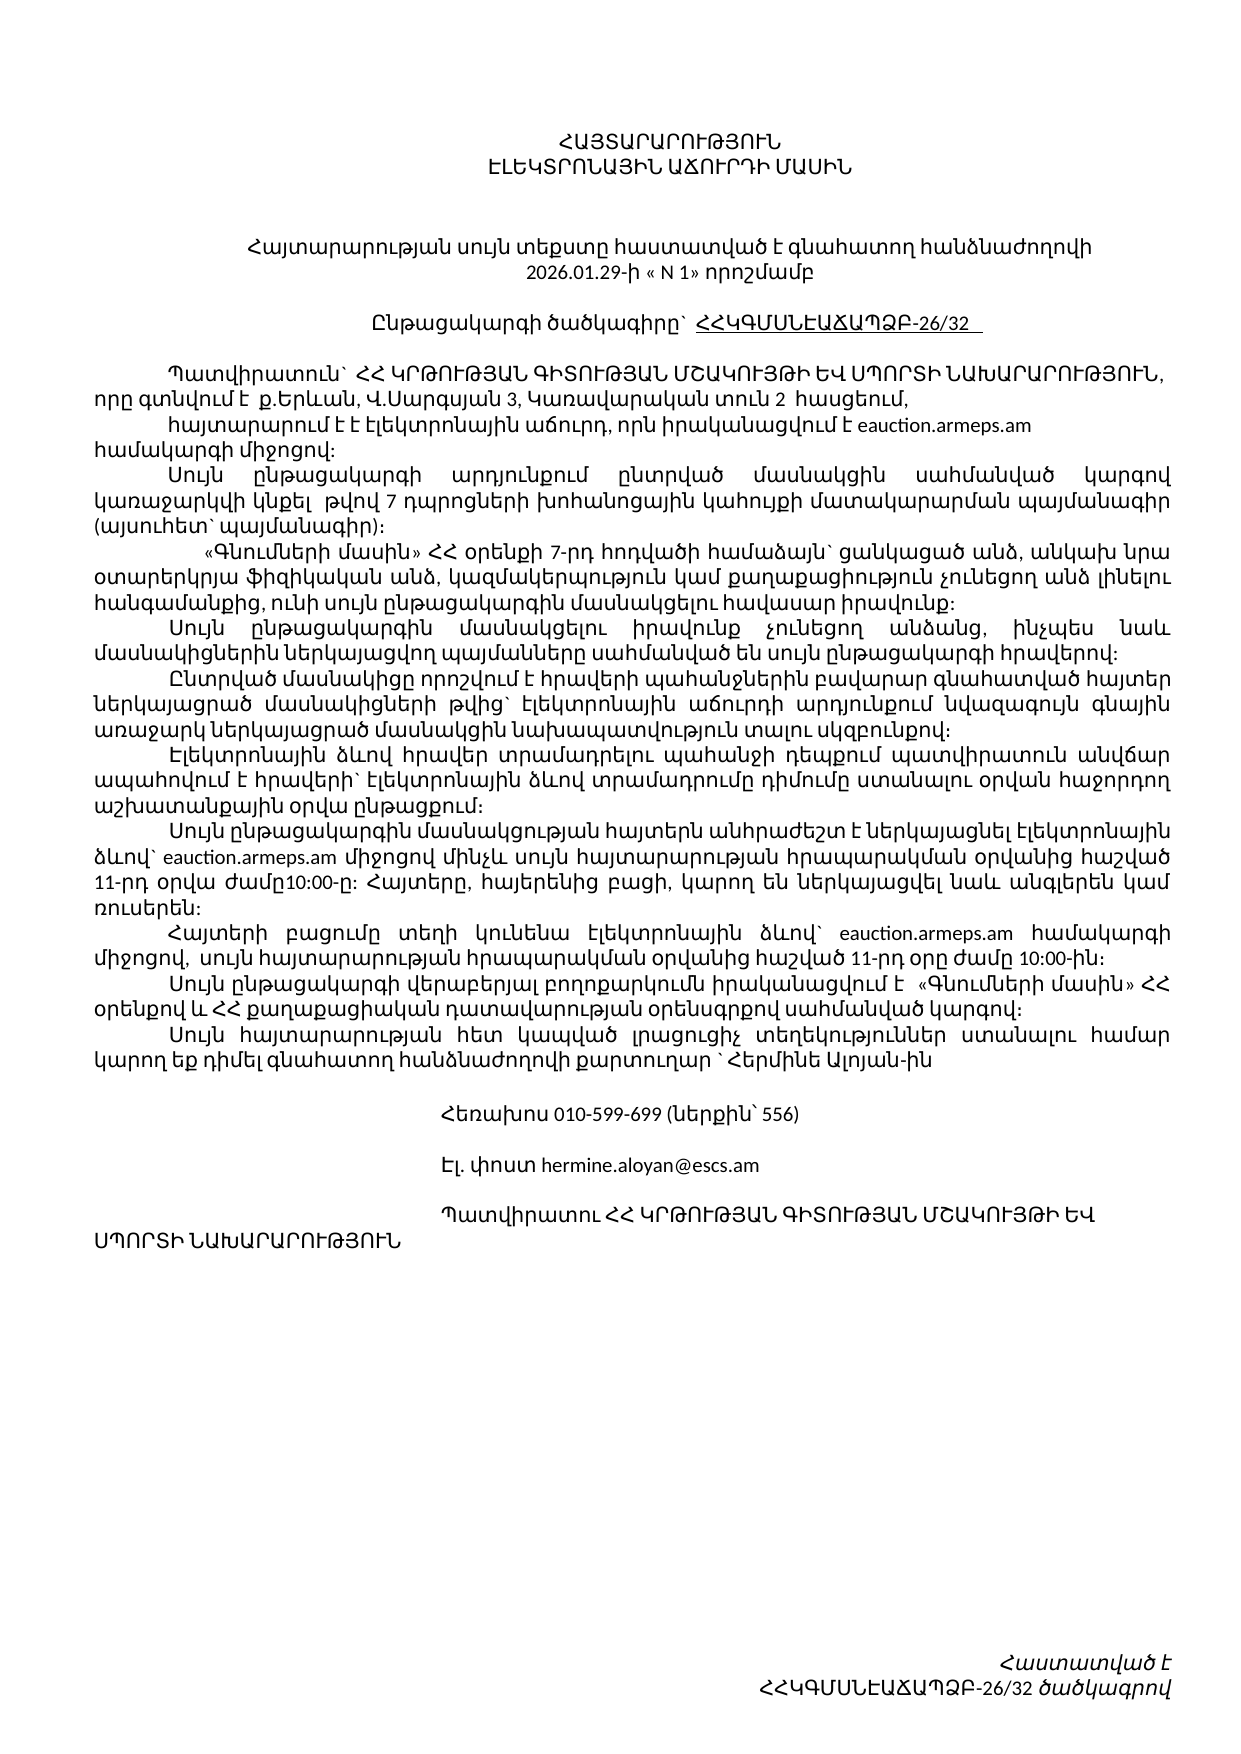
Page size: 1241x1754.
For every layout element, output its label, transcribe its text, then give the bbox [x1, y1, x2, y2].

text Սույն ընթացակարգի արդյունքում ընտրված մասնակցին սահմանված կարգով կառաջարկվի կնքել թվով 7 դպրոցների խոհանոցային կահույքի մատակարարման պայմանագիր (այսուհետ` պայմանագիր)։ [94, 463, 1171, 539]
text Հեռախոս 010-599-699 (ներքին՝ 556) [94, 1101, 1171, 1126]
text Սույն ընթացակարգին մասնակցելու իրավունք չունեցող անձանց, ինչպես նաև մասնակիցներին ներկայացվող պայմանները սահմանված են սույն ընթացակարգի հրավերով: [94, 615, 1171, 666]
text Սույն ընթացակարգի վերաբերյալ բողոքարկումն իրականացվում է «Գնումների մասին» ՀՀ օրենքով և ՀՀ քաղաքացիական դատավարության օրենսգրքով սահմանված կարգով։ [94, 971, 1171, 1022]
text հայտարարում է է էլեկտրոնային աճուրդ, որն իրականացվում է eauction.armeps.am համակարգի միջոցով: [94, 412, 1171, 463]
text Պատվիրատուն` ՀՀ ԿՐԹՈՒԹՅԱՆ ԳԻՏՈՒԹՅԱՆ ՄՇԱԿՈՒՅԹԻ ԵՎ ՍՊՈՐՏԻ ՆԱԽԱՐԱՐՈՒԹՅՈՒՆ, որը գտնվում է ք.Երևան, Վ.Սարգսյան 3, Կառավարական տուն 2 հասցեում, [94, 361, 1171, 412]
text Հայտերի բացումը տեղի կունենա էլեկտրոնային ձևով` eauction.armeps.am համակարգի միջոցով, սույն հայտարարության հրապարակման օրվանից հաշված 11-րդ օրը ժամը 10:00-ին։ [94, 920, 1171, 971]
text Հաստատված է [94, 1650, 1171, 1675]
text «Գնումների մասին» ՀՀ օրենքի 7-րդ հոդվածի համաձայն` ցանկացած անձ, անկախ նրա օտարերկրյա ֆիզիկական անձ, կազմակերպություն կամ քաղաքացիություն չունեցող անձ լինելու հանգամանքից, ունի սույն ընթացակարգին մասնակցելու հավասար իրավունք: [94, 539, 1171, 615]
text Հայտարարության սույն տեքստը հաստատված է գնահատող հանձնաժողովի [94, 234, 1171, 259]
text Էլ. փոստ hermine.aloyan@escs.am [94, 1152, 1171, 1177]
text Ընթացակարգի ծածկագիրը` ՀՀԿԳՄՍՆԷԱՃԱՊՁԲ-26/32 [94, 310, 1171, 336]
text 2026.01.29 -ի « N 1» որոշմամբ [94, 259, 1171, 285]
text Ընտրված մասնակիցը որոշվում է հրավերի պահանջներին բավարար գնահատված հայտեր ներկայացրած մասնակիցների թվից` էլեկտրոնային աճուրդի արդյունքում նվազագույն գնային առաջարկ ներկայացրած մասնակցին նախապատվություն տալու սկզբունքով։ [94, 666, 1171, 742]
text Էլեկտրոնային ձևով հրավեր տրամադրելու պահանջի դեպքում պատվիրատուն անվճար ապահովում է հրավերի` էլեկտրոնային ձևով տրամադրումը դիմումը ստանալու օրվան հաջորդող աշխատանքային օրվա ընթացքում։ [94, 742, 1171, 818]
text ՀՀԿԳՄՍՆԷԱՃԱՊՁԲ-26/32 ծածկագրով [94, 1675, 1171, 1701]
text Սույն ընթացակարգին մասնակցության հայտերն անհրաժեշտ է ներկայացնել էլեկտրոնային ձևով` eauction.armeps.am միջոցով մինչև սույն հայտարարության հրապարակման օրվանից հաշված 11-րդ օրվա ժամը10:00-ը: Հայտերը, հայերենից բացի, կարող են ներկայացվել նաև անգլերեն կամ ռուսերեն: [94, 818, 1171, 920]
text Պատվիրատու ՀՀ ԿՐԹՈՒԹՅԱՆ ԳԻՏՈՒԹՅԱՆ ՄՇԱԿՈՒՅԹԻ ԵՎ ՍՊՈՐՏԻ ՆԱԽԱՐԱՐՈՒԹՅՈՒՆ [94, 1203, 1171, 1253]
text ՀԱՅՏԱՐԱՐՈՒԹՅՈՒՆ [94, 129, 1171, 154]
text Սույն հայտարարության հետ կապված լրացուցիչ տեղեկություններ ստանալու համար կարող եք դիմել գնահատող հանձնաժողովի քարտուղար ` Հերմինե Ալոյան-ին [94, 1022, 1171, 1073]
text ԷԼԵԿՏՐՈՆԱՅԻՆ ԱՃՈՒՐԴԻ ՄԱՍԻՆ [94, 154, 1171, 180]
